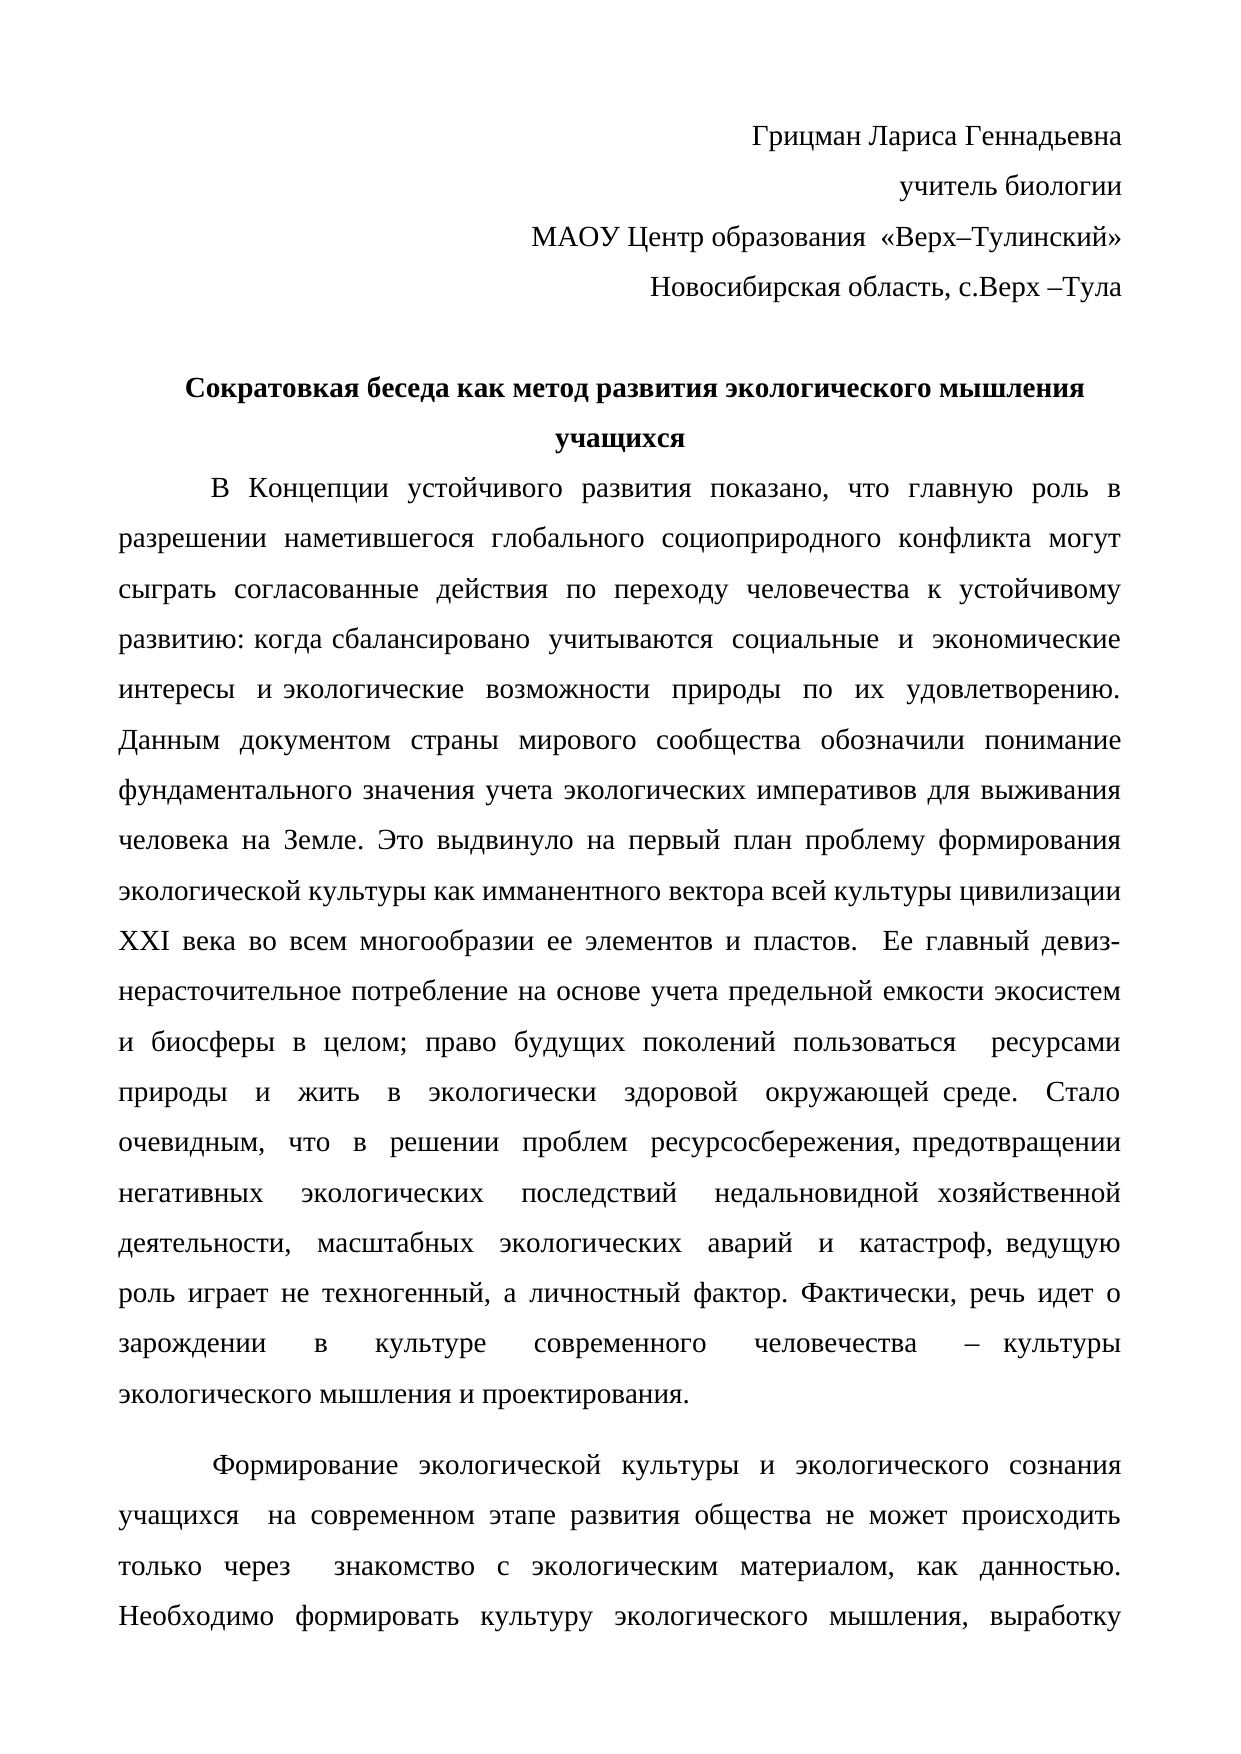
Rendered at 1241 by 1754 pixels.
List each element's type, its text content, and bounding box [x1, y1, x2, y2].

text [118, 1447, 1122, 1632]
text учитель биологии [118, 168, 1122, 202]
text В Концепции устойчивого развития показано, что главную роль в разрешении наметившегося глобального социоприродного конфликта могут сыграть согласованные действия по переходу человечества к устойчивому развитию: когда сбалансировано учитываются социальные и экономические интересы и экологические возможности природы по их удовлетворению. Данным документом страны мирового сообщества обозначили понимание фундаментального значения учета экологических императивов для выживания человека на Земле. Это выдвинуло на первый план проблему формирования экологической культуры как имманентного вектора всей культуры цивилизации ХХI века во всем многообразии ее элементов и пластов. Ее главный девиз- нерасточительное потребление на основе учета предельной емкости экосистем и биосферы в целом; право будущих поколений пользоваться ресурсами природы и жить в экологически здоровой окружающей среде. Стало очевидным, что в решении проблем ресурсосбережения, предотвращении негативных экологических последствий недальновидной хозяйственной деятельности, масштабных экологических аварий и катастроф, ведущую роль играет не техногенный, а личностный фактор. Фактически, речь идет о зарождении в культуре современного человечества – культуры экологического мышления и проектирования. [118, 470, 1122, 1409]
text МАОУ Центр образования «Верх–Тулинский» [118, 219, 1122, 252]
text Сократовкая беседа как метод развития экологического мышления учащихся [118, 370, 1122, 453]
text Грицман Лариса Геннадьевна [118, 118, 1122, 152]
text Новосибирская область, с.Верх –Тула [118, 269, 1122, 303]
